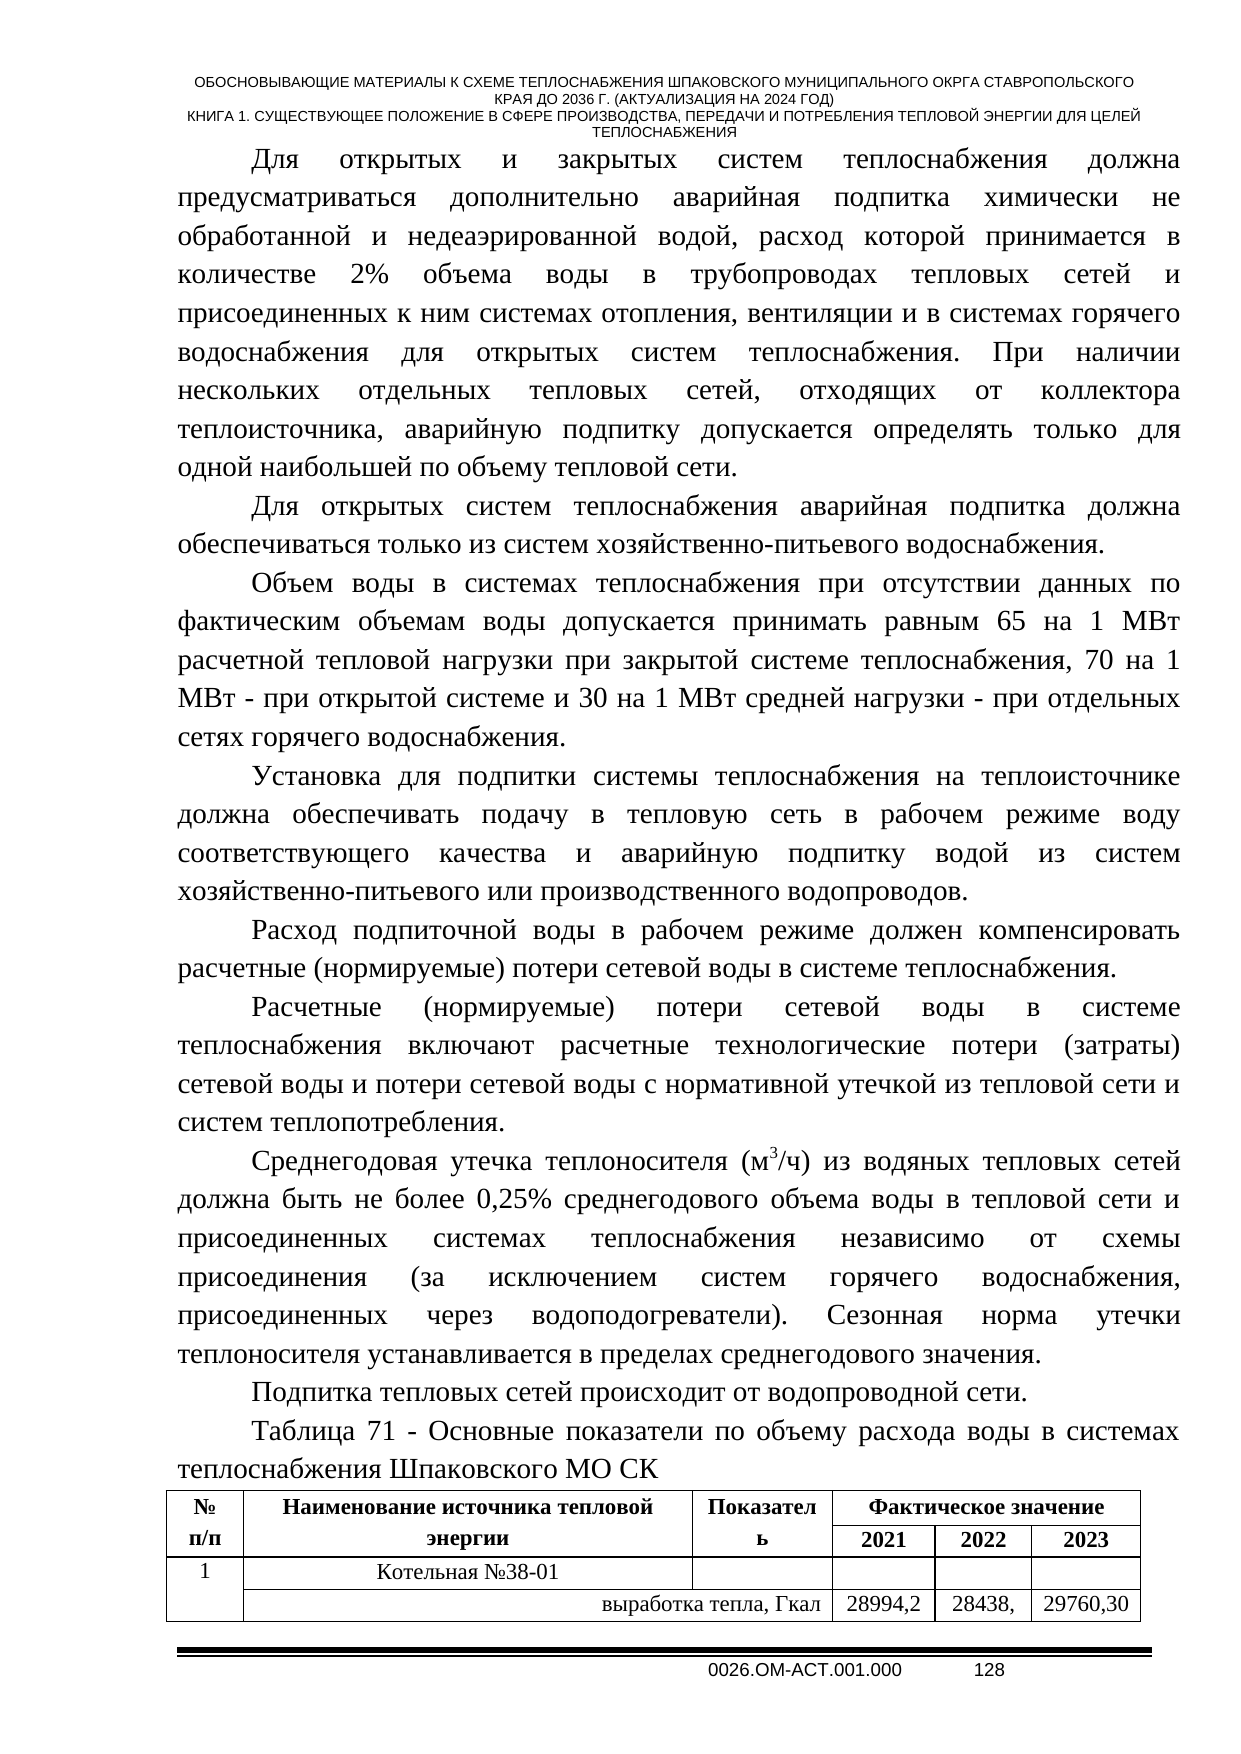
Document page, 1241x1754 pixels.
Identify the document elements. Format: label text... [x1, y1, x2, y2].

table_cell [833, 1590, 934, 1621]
text Для открытых и закрытых систем теплоснабжения должна предусматриваться дополнительно аварийная подпитка химически не обработанной и недеаэрированной водой, расход которой принимается в количестве 2% объема воды в трубопроводах тепловых сетей и присоединенных к ним системах отопления, вентиляции и в системах горячего водоснабжения для открытых систем теплоснабжения. При наличии нескольких отдельных тепловых сетей, отходящих от коллектора теплоисточника, аварийную подпитку допускается определять только для одной наибольшей по объему тепловой сети. [177, 141, 1181, 483]
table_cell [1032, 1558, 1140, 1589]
text Объем воды в системах теплоснабжения при отсутствии данных по фактическим объемам воды допускается принимать равным 65 на 1 МВт расчетной тепловой нагрузки при закрытой системе теплоснабжения, 70 на 1 МВт - при открытой системе и 30 на 1 МВт средней нагрузки - при отдельных сетях горячего водоснабжения. [177, 565, 1181, 753]
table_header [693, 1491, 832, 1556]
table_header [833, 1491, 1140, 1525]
text Подпитка тепловых сетей происходит от водопроводной сети. [177, 1374, 1181, 1408]
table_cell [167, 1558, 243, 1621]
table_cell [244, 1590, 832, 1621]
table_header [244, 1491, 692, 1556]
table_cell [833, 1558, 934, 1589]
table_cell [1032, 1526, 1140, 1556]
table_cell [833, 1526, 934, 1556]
text Установка для подпитки системы теплоснабжения на теплоисточнике должна обеспечивать подачу в тепловую сеть в рабочем режиме воду соответствующего качества и аварийную подпитку водой из систем хозяйственно-питьевого или производственного водопроводов. [177, 758, 1181, 907]
text Среднегодовая утечка теплоносителя (м3/ч) из водяных тепловых сетей должна быть не более 0,25% среднегодового объема воды в тепловой сети и присоединенных системах теплоснабжения независимо от схемы присоединения (за исключением систем горячего водоснабжения, присоединенных через водоподогреватели). Сезонная норма утечки теплоносителя устанавливается в пределах среднегодового значения. [177, 1143, 1181, 1369]
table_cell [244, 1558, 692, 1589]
text Таблица 71 - Основные показатели по объему расхода воды в системах теплоснабжения Шпаковского МО СК [177, 1413, 1181, 1485]
text Расход подпиточной воды в рабочем режиме должен компенсировать расчетные (нормируемые) потери сетевой воды в системе теплоснабжения. [177, 912, 1181, 984]
text Расчетные (нормируемые) потери сетевой воды в системе теплоснабжения включают расчетные технологические потери (затраты) сетевой воды и потери сетевой воды с нормативной утечкой из тепловой сети и систем теплопотребления. [177, 989, 1181, 1138]
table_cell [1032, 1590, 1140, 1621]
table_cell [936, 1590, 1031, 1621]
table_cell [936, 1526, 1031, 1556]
text Для открытых систем теплоснабжения аварийная подпитка должна обеспечиваться только из систем хозяйственно-питьевого водоснабжения. [177, 488, 1181, 560]
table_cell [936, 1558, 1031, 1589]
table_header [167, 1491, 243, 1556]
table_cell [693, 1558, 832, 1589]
